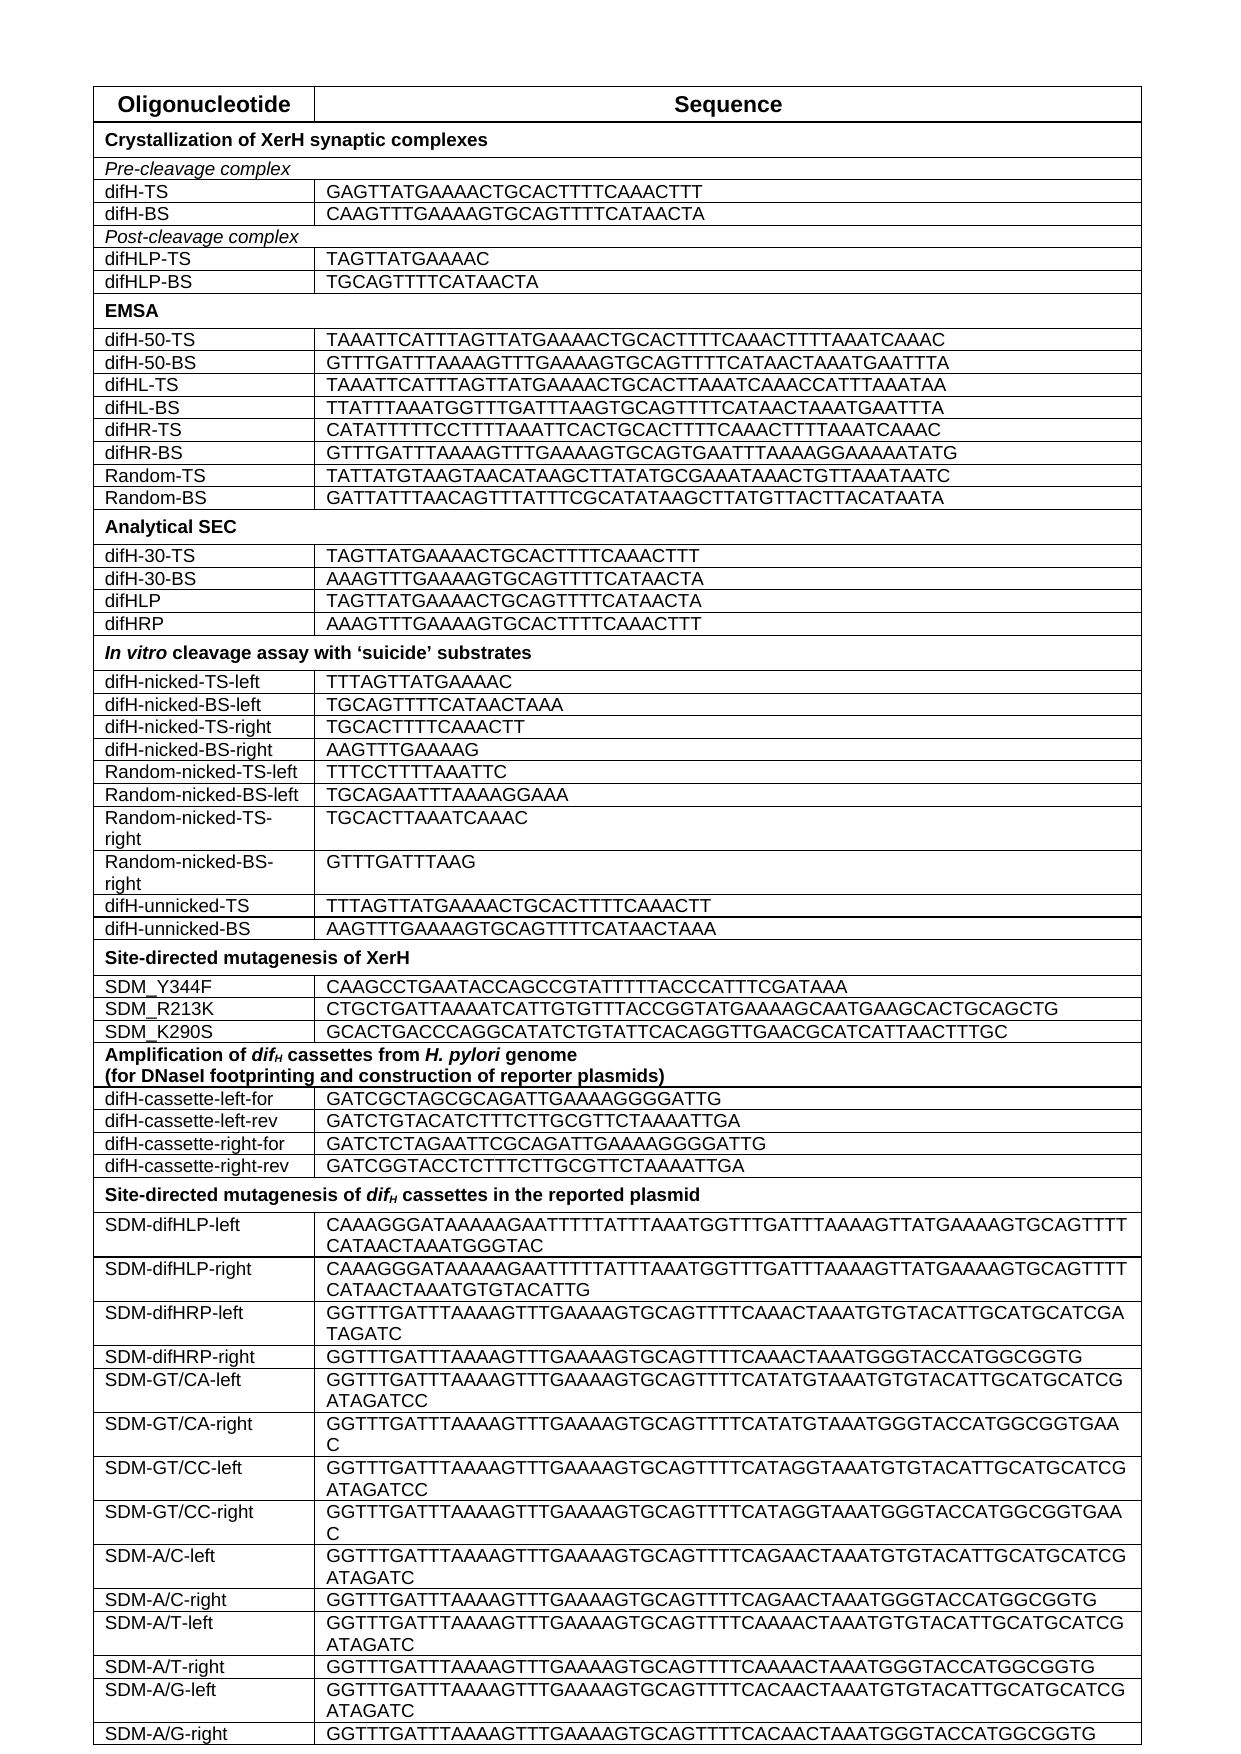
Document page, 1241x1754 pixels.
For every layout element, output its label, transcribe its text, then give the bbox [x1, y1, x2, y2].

table_cell SDM_K290S [94, 1021, 314, 1042]
table_cell difH-unnicked-BS [94, 918, 314, 939]
table_cell difHL-BS [94, 397, 314, 418]
table_cell CAAGTTTGAAAAGTGCAGTTTTCATAACTA [315, 203, 1141, 224]
table_cell GGTTTGATTTAAAAGTTTGAAAAGTGCAGTTTTCAAACTAAATGGGTACCATGGCGGTG [315, 1346, 1141, 1367]
table_cell TGCACTTTTCAAACTT [315, 716, 1141, 738]
table_cell SDM-GT/CC-right [94, 1501, 314, 1544]
table_cell Site-directed mutagenesis of XerH [94, 940, 1141, 974]
table_cell GGTTTGATTTAAAAGTTTGAAAAGTGCAGTTTTCACAACTAAATGTGTACATTGCATGCATCGATAGATC [315, 1679, 1141, 1722]
table_cell Site-directed mutagenesis of difH cassettes in the reported plasmid [94, 1178, 1141, 1212]
table_cell TTTAGTTATGAAAAC [315, 671, 1141, 692]
table_cell TAGTTATGAAAAC [315, 248, 1141, 270]
table_cell difHR-BS [94, 442, 314, 463]
table_cell CAAAGGGATAAAAAGAATTTTTATTTAAATGGTTTGATTTAAAAGTTATGAAAAGTGCAGTTTTCATAACTAAATGGGTAC [315, 1213, 1141, 1256]
table_cell Analytical SEC [94, 510, 1141, 544]
table_cell TTATTTAAATGGTTTGATTTAAGTGCAGTTTTCATAACTAAATGAATTTA [315, 397, 1141, 418]
table_cell Random-nicked-BS-right [94, 851, 314, 894]
table_cell GGTTTGATTTAAAAGTTTGAAAAGTGCAGTTTTCAGAACTAAATGTGTACATTGCATGCATCGATAGATC [315, 1545, 1141, 1588]
table_cell SDM-difHLP-right [94, 1258, 314, 1301]
table_cell TAAATTCATTTAGTTATGAAAACTGCACTTTTCAAACTTTTAAATCAAAC [315, 329, 1141, 350]
table_cell SDM-A/G-right [94, 1723, 314, 1744]
table_cell Amplification of difH cassettes from H. pylori genome (for DNaseI footprinting and construction of reporter plasmids) [94, 1043, 1141, 1086]
table_cell GCACTGACCCAGGCATATCTGTATTCACAGGTTGAACGCATCATTAACTTTGC [315, 1021, 1141, 1042]
table_cell difHLP [94, 590, 314, 612]
table_cell CATATTTTTCCTTTTAAATTCACTGCACTTTTCAAACTTTTAAATCAAAC [315, 419, 1141, 441]
table_cell TAGTTATGAAAACTGCACTTTTCAAACTTT [315, 545, 1141, 567]
table_cell difH-BS [94, 203, 314, 224]
table_cell GATCTGTACATCTTTCTTGCGTTCTAAAATTGA [315, 1110, 1141, 1132]
table_cell difH-cassette-left-rev [94, 1110, 314, 1132]
table_cell AAAGTTTGAAAAGTGCAGTTTTCATAACTA [315, 568, 1141, 589]
table_header Oligonucleotide [94, 87, 314, 121]
table_cell SDM-GT/CA-left [94, 1369, 314, 1412]
table_cell difH-50-BS [94, 351, 314, 373]
table_cell difH-cassette-right-for [94, 1133, 314, 1154]
table_cell AAGTTTGAAAAGTGCAGTTTTCATAACTAAA [315, 918, 1141, 939]
table_cell Random-TS [94, 465, 314, 486]
table_cell GGTTTGATTTAAAAGTTTGAAAAGTGCAGTTTTCACAACTAAATGGGTACCATGGCGGTG [315, 1723, 1141, 1744]
table_cell SDM-difHLP-left [94, 1213, 314, 1256]
table_cell GGTTTGATTTAAAAGTTTGAAAAGTGCAGTTTTCATAGGTAAATGGGTACCATGGCGGTGAAC [315, 1501, 1141, 1544]
table_cell Random-nicked-TS-left [94, 761, 314, 783]
table_cell Random-nicked-TS-right [94, 807, 314, 850]
table_cell TGCAGAATTTAAAAGGAAA [315, 784, 1141, 806]
table_cell CAAAGGGATAAAAAGAATTTTTATTTAAATGGTTTGATTTAAAAGTTATGAAAAGTGCAGTTTTCATAACTAAATGTGTACATTG [315, 1258, 1141, 1301]
table_cell GTTTGATTTAAG [315, 851, 1141, 894]
table_cell GTTTGATTTAAAAGTTTGAAAAGTGCAGTGAATTTAAAAGGAAAAATATG [315, 442, 1141, 463]
table_cell SDM-difHRP-right [94, 1346, 314, 1367]
table_cell SDM-A/C-right [94, 1589, 314, 1611]
table_cell TGCAGTTTTCATAACTAAA [315, 694, 1141, 715]
table_header Sequence [315, 87, 1141, 121]
table_cell Crystallization of XerH synaptic complexes [94, 123, 1141, 157]
table_cell Post-cleavage complex [94, 226, 1141, 247]
table_cell GATCGGTACCTCTTTCTTGCGTTCTAAAATTGA [315, 1155, 1141, 1177]
table_cell difHL-TS [94, 374, 314, 396]
table_cell Random-nicked-BS-left [94, 784, 314, 806]
table_cell SDM_Y344F [94, 976, 314, 997]
table_cell difHRP [94, 613, 314, 634]
table_cell difH-cassette-left-for [94, 1088, 314, 1109]
table_cell Pre-cleavage complex [94, 158, 1141, 179]
table_cell SDM_R213K [94, 998, 314, 1020]
table_cell EMSA [94, 294, 1141, 328]
table_cell GATTATTTAACAGTTTATTTCGCATATAAGCTTATGTTACTTACATAATA [315, 487, 1141, 509]
table_cell difH-50-TS [94, 329, 314, 350]
table_cell TAGTTATGAAAACTGCAGTTTTCATAACTA [315, 590, 1141, 612]
table_cell difH-nicked-BS-left [94, 694, 314, 715]
table_cell GGTTTGATTTAAAAGTTTGAAAAGTGCAGTTTTCAAACTAAATGTGTACATTGCATGCATCGATAGATC [315, 1302, 1141, 1345]
table_cell SDM-A/T-left [94, 1612, 314, 1655]
table_cell difH-cassette-right-rev [94, 1155, 314, 1177]
table_cell difH-TS [94, 180, 314, 202]
table_cell TGCAGTTTTCATAACTA [315, 271, 1141, 292]
table_cell TTTAGTTATGAAAACTGCACTTTTCAAACTT [315, 895, 1141, 916]
table_cell difH-unnicked-TS [94, 895, 314, 916]
table_cell SDM-GT/CC-left [94, 1457, 314, 1500]
table_cell SDM-A/G-left [94, 1679, 314, 1722]
table_cell In vitro cleavage assay with ‘suicide’ substrates [94, 636, 1141, 670]
table_cell GATCTCTAGAATTCGCAGATTGAAAAGGGGATTG [315, 1133, 1141, 1154]
table_cell difHR-TS [94, 419, 314, 441]
table_cell TTTCCTTTTAAATTC [315, 761, 1141, 783]
table_cell CAAGCCTGAATACCAGCCGTATTTTTACCCATTTCGATAAA [315, 976, 1141, 997]
table_cell difH-30-BS [94, 568, 314, 589]
table_cell GGTTTGATTTAAAAGTTTGAAAAGTGCAGTTTTCAAAACTAAATGGGTACCATGGCGGTG [315, 1656, 1141, 1678]
table_cell GGTTTGATTTAAAAGTTTGAAAAGTGCAGTTTTCAAAACTAAATGTGTACATTGCATGCATCGATAGATC [315, 1612, 1141, 1655]
table_cell TAAATTCATTTAGTTATGAAAACTGCACTTAAATCAAACCATTTAAATAA [315, 374, 1141, 396]
table_cell GTTTGATTTAAAAGTTTGAAAAGTGCAGTTTTCATAACTAAATGAATTTA [315, 351, 1141, 373]
table_cell GGTTTGATTTAAAAGTTTGAAAAGTGCAGTTTTCATATGTAAATGTGTACATTGCATGCATCGATAGATCC [315, 1369, 1141, 1412]
table_cell difHLP-BS [94, 271, 314, 292]
table_cell difHLP-TS [94, 248, 314, 270]
table_cell SDM-GT/CA-right [94, 1413, 314, 1456]
table_cell GAGTTATGAAAACTGCACTTTTCAAACTTT [315, 180, 1141, 202]
table_cell SDM-difHRP-left [94, 1302, 314, 1345]
table_cell CTGCTGATTAAAATCATTGTGTTTACCGGTATGAAAAGCAATGAAGCACTGCAGCTG [315, 998, 1141, 1020]
table_cell SDM-A/C-left [94, 1545, 314, 1588]
table_cell GGTTTGATTTAAAAGTTTGAAAAGTGCAGTTTTCATATGTAAATGGGTACCATGGCGGTGAAC [315, 1413, 1141, 1456]
table_cell difH-nicked-BS-right [94, 739, 314, 760]
table_cell SDM-A/T-right [94, 1656, 314, 1678]
table_cell difH-30-TS [94, 545, 314, 567]
table_cell GGTTTGATTTAAAAGTTTGAAAAGTGCAGTTTTCAGAACTAAATGGGTACCATGGCGGTG [315, 1589, 1141, 1611]
table_cell GGTTTGATTTAAAAGTTTGAAAAGTGCAGTTTTCATAGGTAAATGTGTACATTGCATGCATCGATAGATCC [315, 1457, 1141, 1500]
table_cell AAAGTTTGAAAAGTGCACTTTTCAAACTTT [315, 613, 1141, 634]
table_cell AAGTTTGAAAAG [315, 739, 1141, 760]
table_cell difH-nicked-TS-left [94, 671, 314, 692]
table_cell TGCACTTAAATCAAAC [315, 807, 1141, 850]
table_cell Random-BS [94, 487, 314, 509]
table_cell difH-nicked-TS-right [94, 716, 314, 738]
table_cell GATCGCTAGCGCAGATTGAAAAGGGGATTG [315, 1088, 1141, 1109]
table_cell TATTATGTAAGTAACATAAGCTTATATGCGAAATAAACTGTTAAATAATC [315, 465, 1141, 486]
